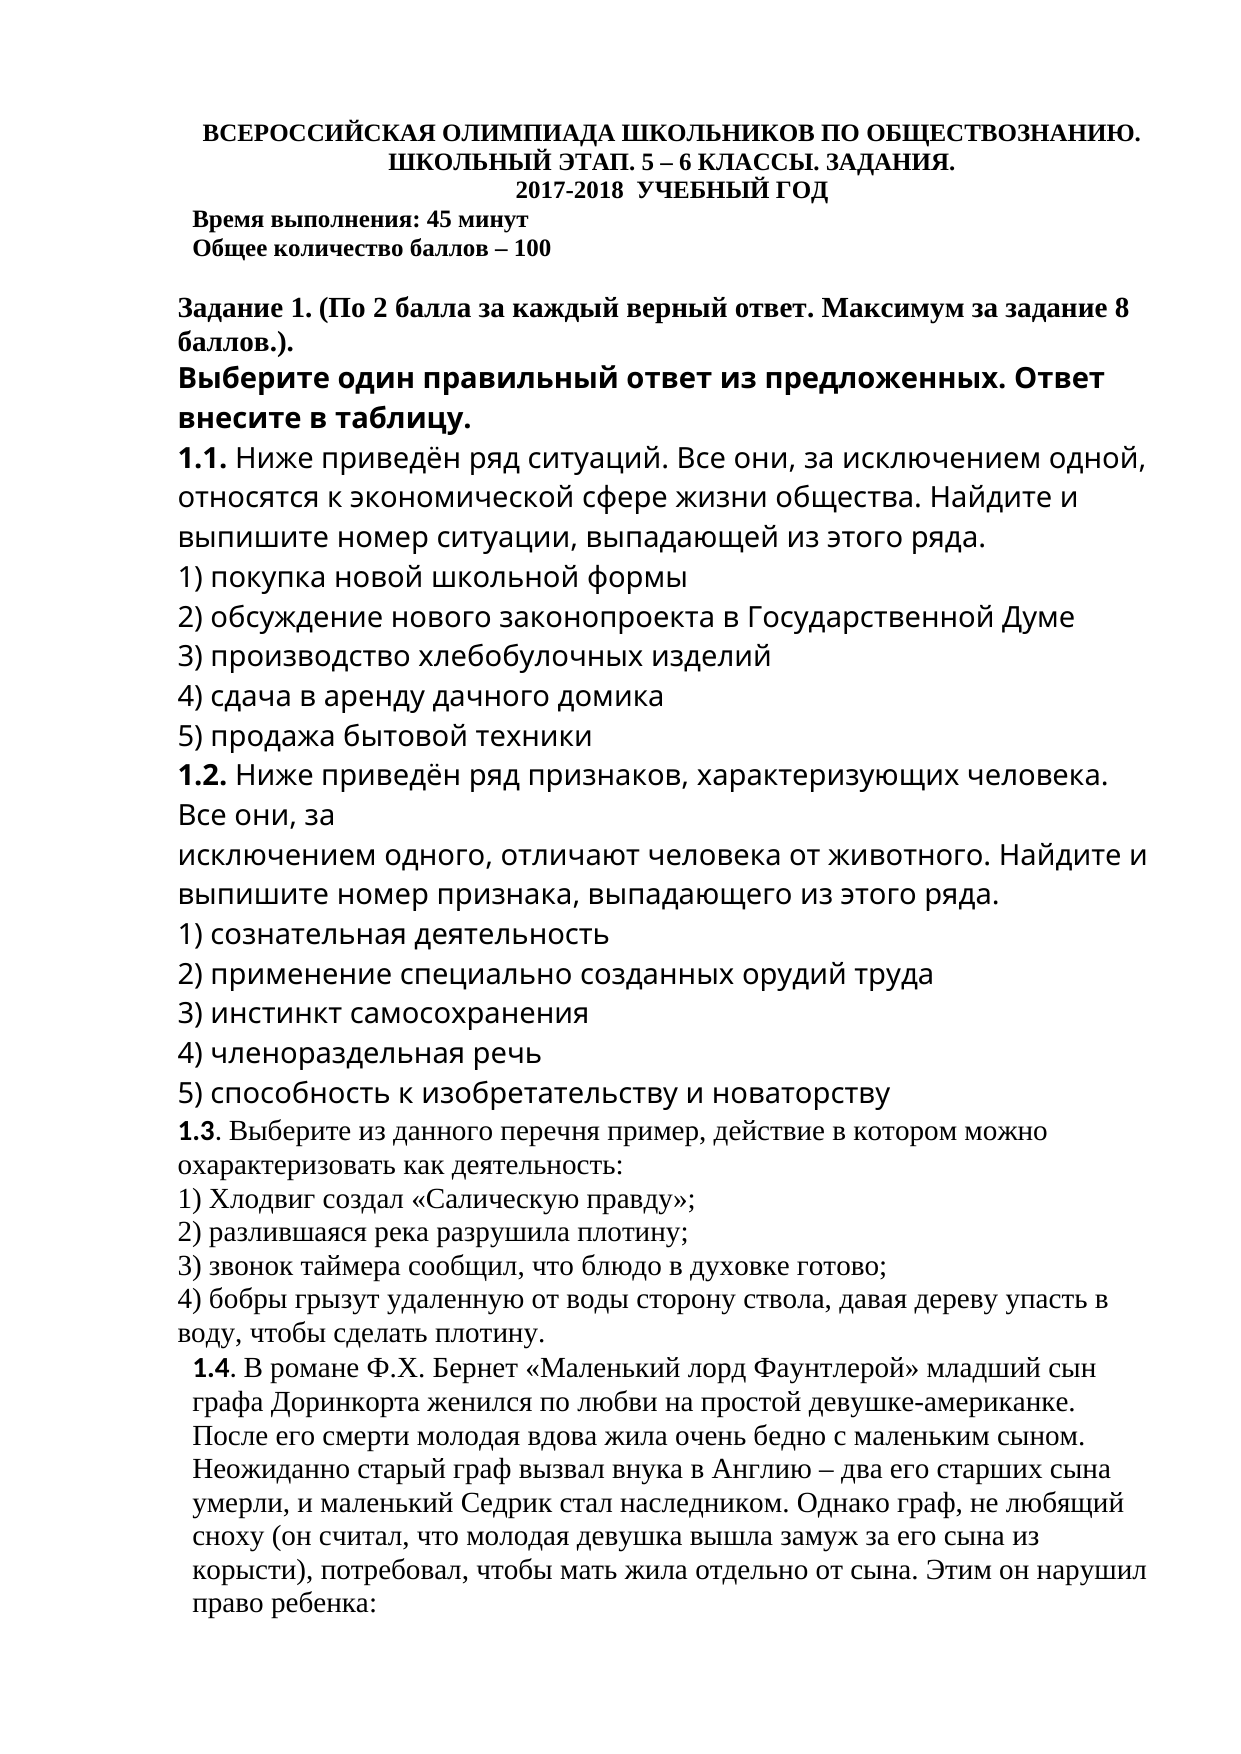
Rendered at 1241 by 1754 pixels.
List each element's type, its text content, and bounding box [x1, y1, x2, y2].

text Общее количество баллов – 100 [192, 233, 1152, 262]
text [192, 1349, 1152, 1619]
text Время выполнения: 45 минут [192, 204, 1152, 233]
text 1.1. Ниже приведён ряд ситуаций. Все они, за исключением одной, относятся к экономической сфере жизни общества. Найдите и выпишите номер ситуации, выпадающей из этого ряда. 1) покупка новой школьной формы 2) обсуждение нового законопроекта в Государственной Думе 3) производство хлебобулочных изделий 4) сдача в аренду дачного домика 5) продажа бытовой техники 1.2. Ниже приведён ряд признаков, характеризующих человека. Все они, за исключением одного, отличают человека от животного. Найдите и выпишите номер признака, выпадающего из этого ряда. 1) сознательная деятельность 2) применение специально созданных орудий труда 3) инстинкт самосохранения 4) членораздельная речь 5) способность к изобретательству и новаторству 1.3. Выберите из данного перечня пример, действие в котором можно охарактеризовать как деятельность: 1) Хлодвиг создал «Салическую правду»; 2) разлившаяся река разрушила плотину; 3) звонок таймера сообщил, что блюдо в духовке готово; 4) бобры грызут удаленную от воды сторону ствола, давая дереву упасть в воду, чтобы сделать плотину. [177, 437, 1152, 1349]
text Задание 1. (По 2 балла за каждый верный ответ. Максимум за задание 8 баллов.). Выберите один правильный ответ из предложенных. Ответ внесите в таблицу. [177, 291, 1152, 437]
text ВСЕРОССИЙСКАЯ ОЛИМПИАДА ШКОЛЬНИКОВ ПО ОБЩЕСТВОЗНАНИЮ. ШКОЛЬНЫЙ ЭТАП. 5 – 6 КЛАССЫ. ЗАДАНИЯ. [192, 118, 1152, 176]
text 2017-2018 УЧЕБНЫЙ ГОД [192, 176, 1152, 204]
